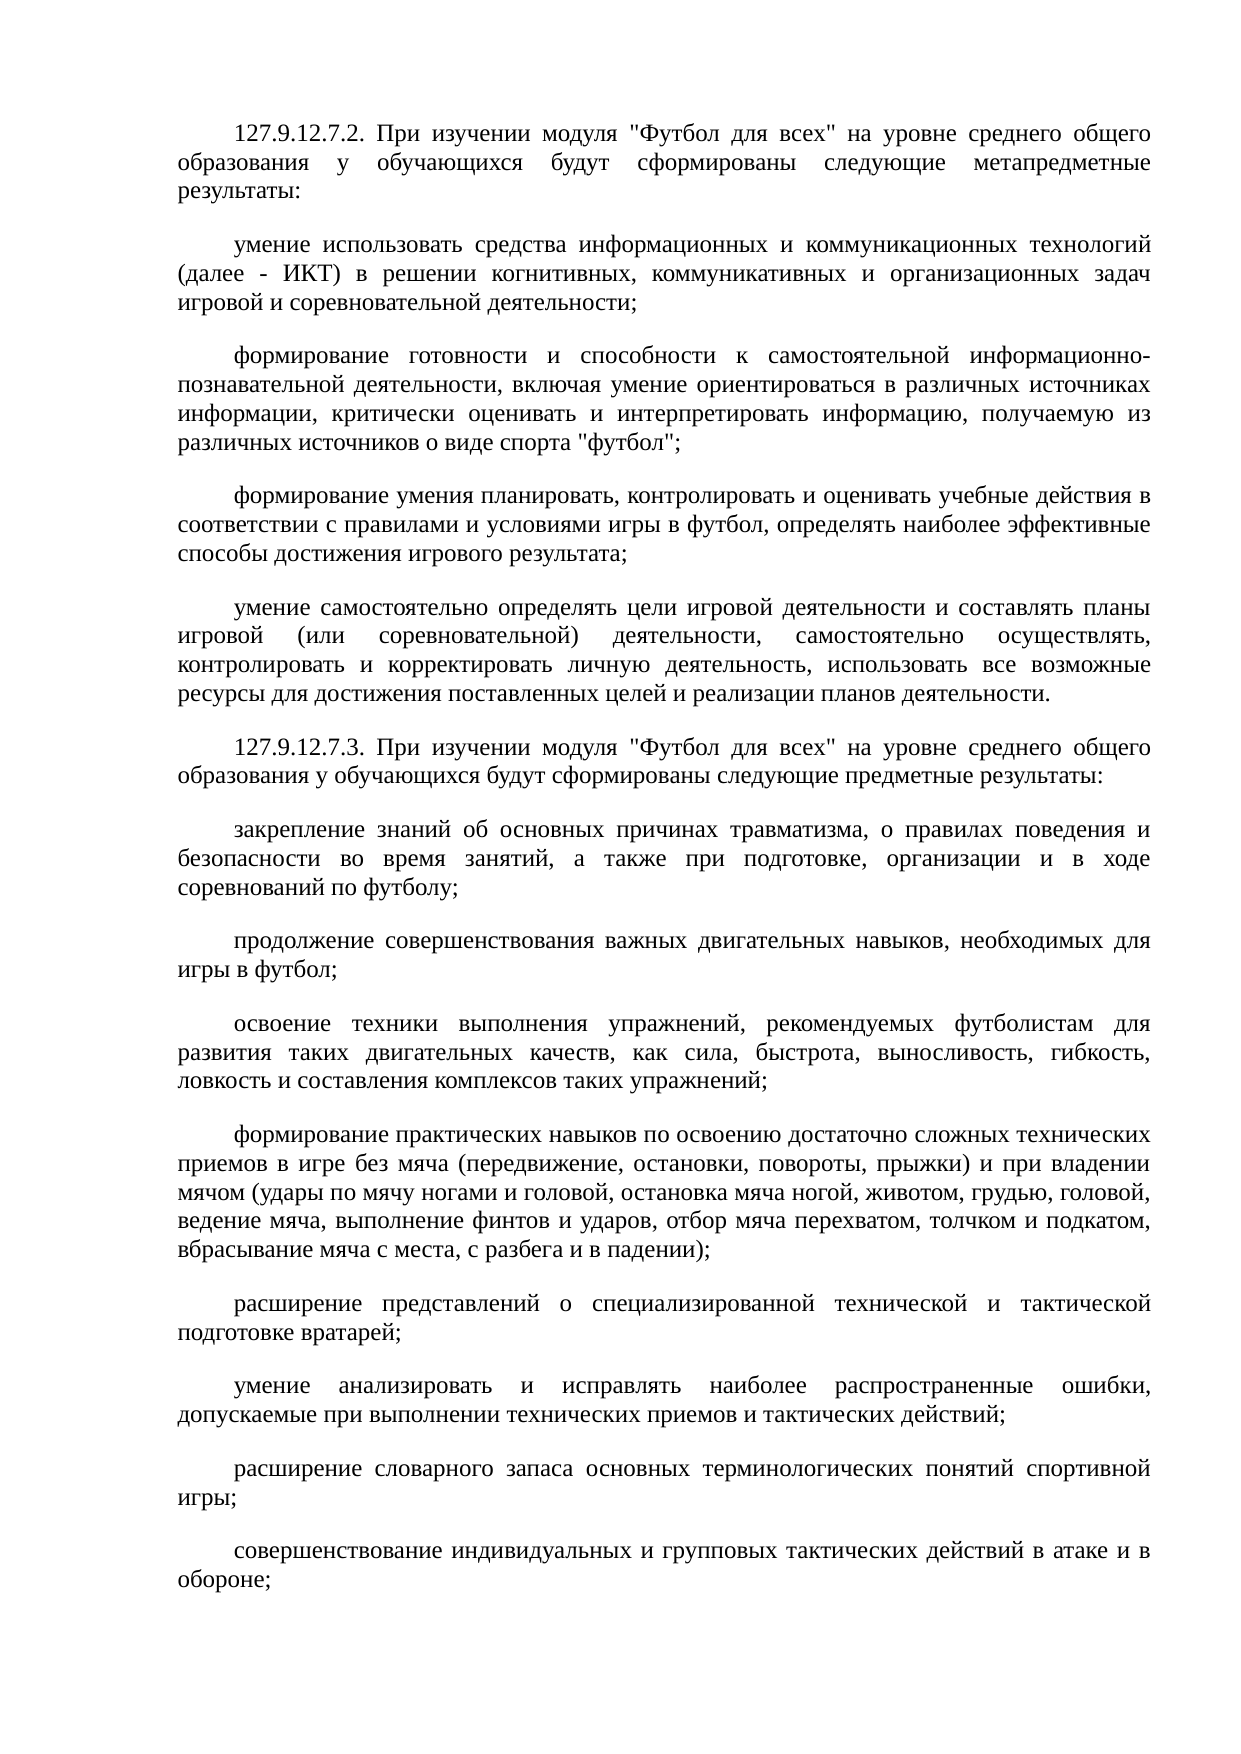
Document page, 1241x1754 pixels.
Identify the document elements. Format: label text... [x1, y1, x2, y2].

text продолжение совершенствования важных двигательных навыков, необходимых для игры в футбол; [177, 926, 1152, 983]
text расширение представлений о специализированной технической и тактической подготовке вратарей; [177, 1288, 1152, 1346]
text умение самостоятельно определять цели игровой деятельности и составлять планы игровой (или соревновательной) деятельности, самостоятельно осуществлять, контролировать и корректировать личную деятельность, использовать все возможные ресурсы для достижения поставленных целей и реализации планов деятельности. [177, 592, 1152, 707]
text освоение техники выполнения упражнений, рекомендуемых футболистам для развития таких двигательных качеств, как сила, быстрота, выносливость, гибкость, ловкость и составления комплексов таких упражнений; [177, 1008, 1152, 1094]
text умение анализировать и исправлять наиболее распространенные ошибки, допускаемые при выполнении технических приемов и тактических действий; [177, 1371, 1152, 1428]
text 127.9.12.7.2. При изучении модуля "Футбол для всех" на уровне среднего общего образования у обучающихся будут сформированы следующие метапредметные результаты: [177, 118, 1152, 204]
text формирование практических навыков по освоению достаточно сложных технических приемов в игре без мяча (передвижение, остановки, повороты, прыжки) и при владении мячом (удары по мячу ногами и головой, остановка мяча ногой, животом, грудью, головой, ведение мяча, выполнение финтов и ударов, отбор мяча перехватом, толчком и подкатом, вбрасывание мяча с места, с разбега и в падении); [177, 1119, 1152, 1263]
text умение использовать средства информационных и коммуникационных технологий (далее - ИКТ) в решении когнитивных, коммуникативных и организационных задач игровой и соревновательной деятельности; [177, 229, 1152, 316]
text формирование умения планировать, контролировать и оценивать учебные действия в соответствии с правилами и условиями игры в футбол, определять наиболее эффективные способы достижения игрового результата; [177, 481, 1152, 567]
text закрепление знаний об основных причинах травматизма, о правилах поведения и безопасности во время занятий, а также при подготовке, организации и в ходе соревнований по футболу; [177, 814, 1152, 901]
text 127.9.12.7.3. При изучении модуля "Футбол для всех" на уровне среднего общего образования у обучающихся будут сформированы следующие предметные результаты: [177, 732, 1152, 789]
text расширение словарного запаса основных терминологических понятий спортивной игры; [177, 1453, 1152, 1511]
text совершенствование индивидуальных и групповых тактических действий в атаке и в обороне; [177, 1536, 1152, 1593]
text формирование готовности и способности к самостоятельной информационно-познавательной деятельности, включая умение ориентироваться в различных источниках информации, критически оценивать и интерпретировать информацию, получаемую из различных источников о виде спорта "футбол"; [177, 341, 1152, 456]
